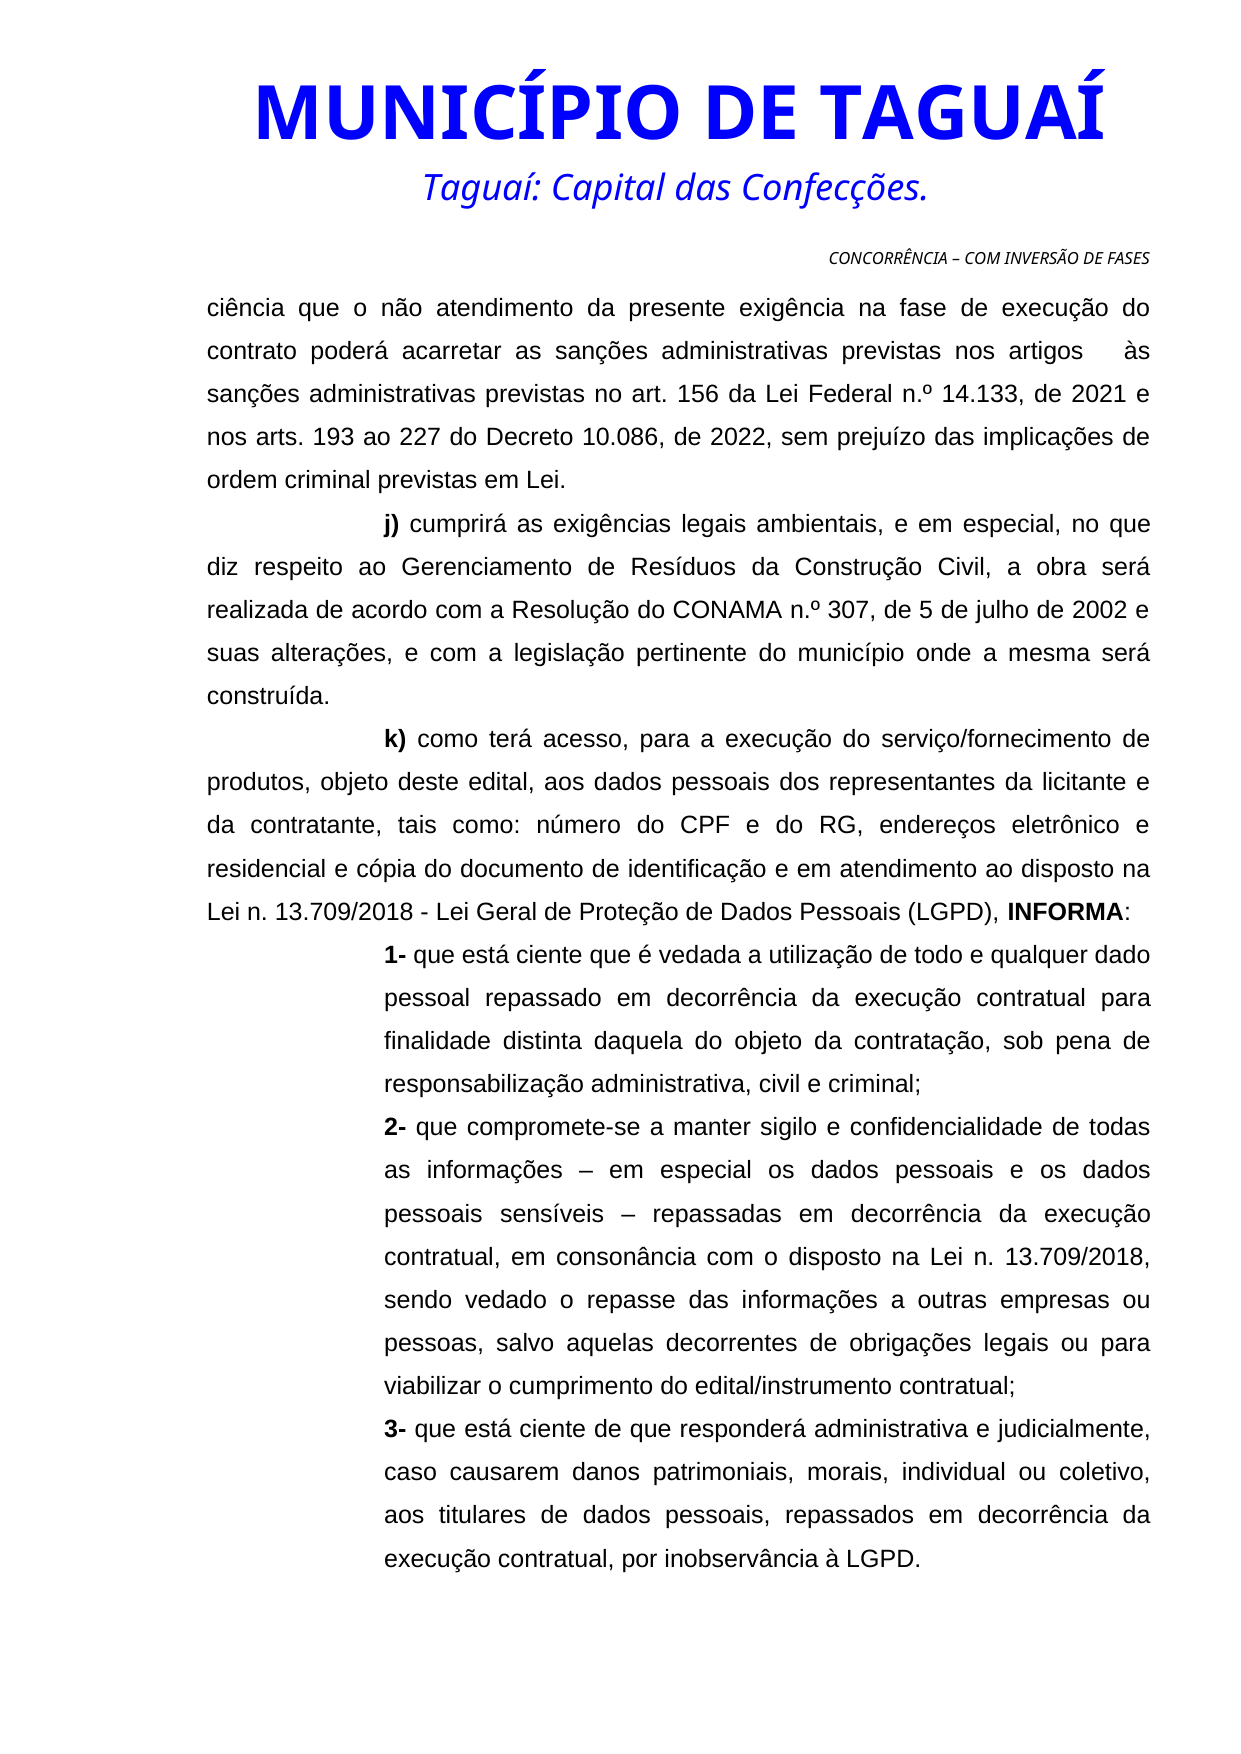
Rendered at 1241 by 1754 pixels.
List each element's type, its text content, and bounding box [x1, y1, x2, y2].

text 1- que está ciente que é vedada a utilização de todo e qualquer dado pessoal repassado em decorrência da execução contratual para finalidade distinta daquela do objeto da contratação, sob pena de responsabilização administrativa, civil e criminal; [384, 940, 1152, 1098]
text 2- que compromete-se a manter sigilo e confidencialidade de todas as informações – em especial os dados pessoais e os dados pessoais sensíveis – repassadas em decorrência da execução contratual, em consonância com o disposto na Lei n. 13.709/2018, sendo vedado o repasse das informações a outras empresas ou pessoas, salvo aquelas decorrentes de obrigações legais ou para viabilizar o cumprimento do edital/instrumento contratual; [384, 1112, 1152, 1400]
text k) como terá acesso, para a execução do serviço/fornecimento de produtos, objeto deste edital, aos dados pessoais dos representantes da licitante e da contratante, tais como: número do CPF e do RG, endereços eletrônico e residencial e cópia do documento de identificação e em atendimento ao disposto na Lei n. 13.709/2018 - Lei Geral de Proteção de Dados Pessoais (LGPD), INFORMA: [207, 724, 1152, 926]
text 3- que está ciente de que responderá administrativa e judicialmente, caso causarem danos patrimoniais, morais, individual ou coletivo, aos titulares de dados pessoais, repassados em decorrência da execução contratual, por inobservância à LGPD. [384, 1414, 1152, 1572]
text j) cumprirá as exigências legais ambientais, e em especial, no que diz respeito ao Gerenciamento de Resíduos da Construção Civil, a obra será realizada de acordo com a Resolução do CONAMA n.º 307, de 5 de julho de 2002 e suas alterações, e com a legislação pertinente do município onde a mesma será construída. [207, 509, 1152, 710]
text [207, 293, 1152, 494]
